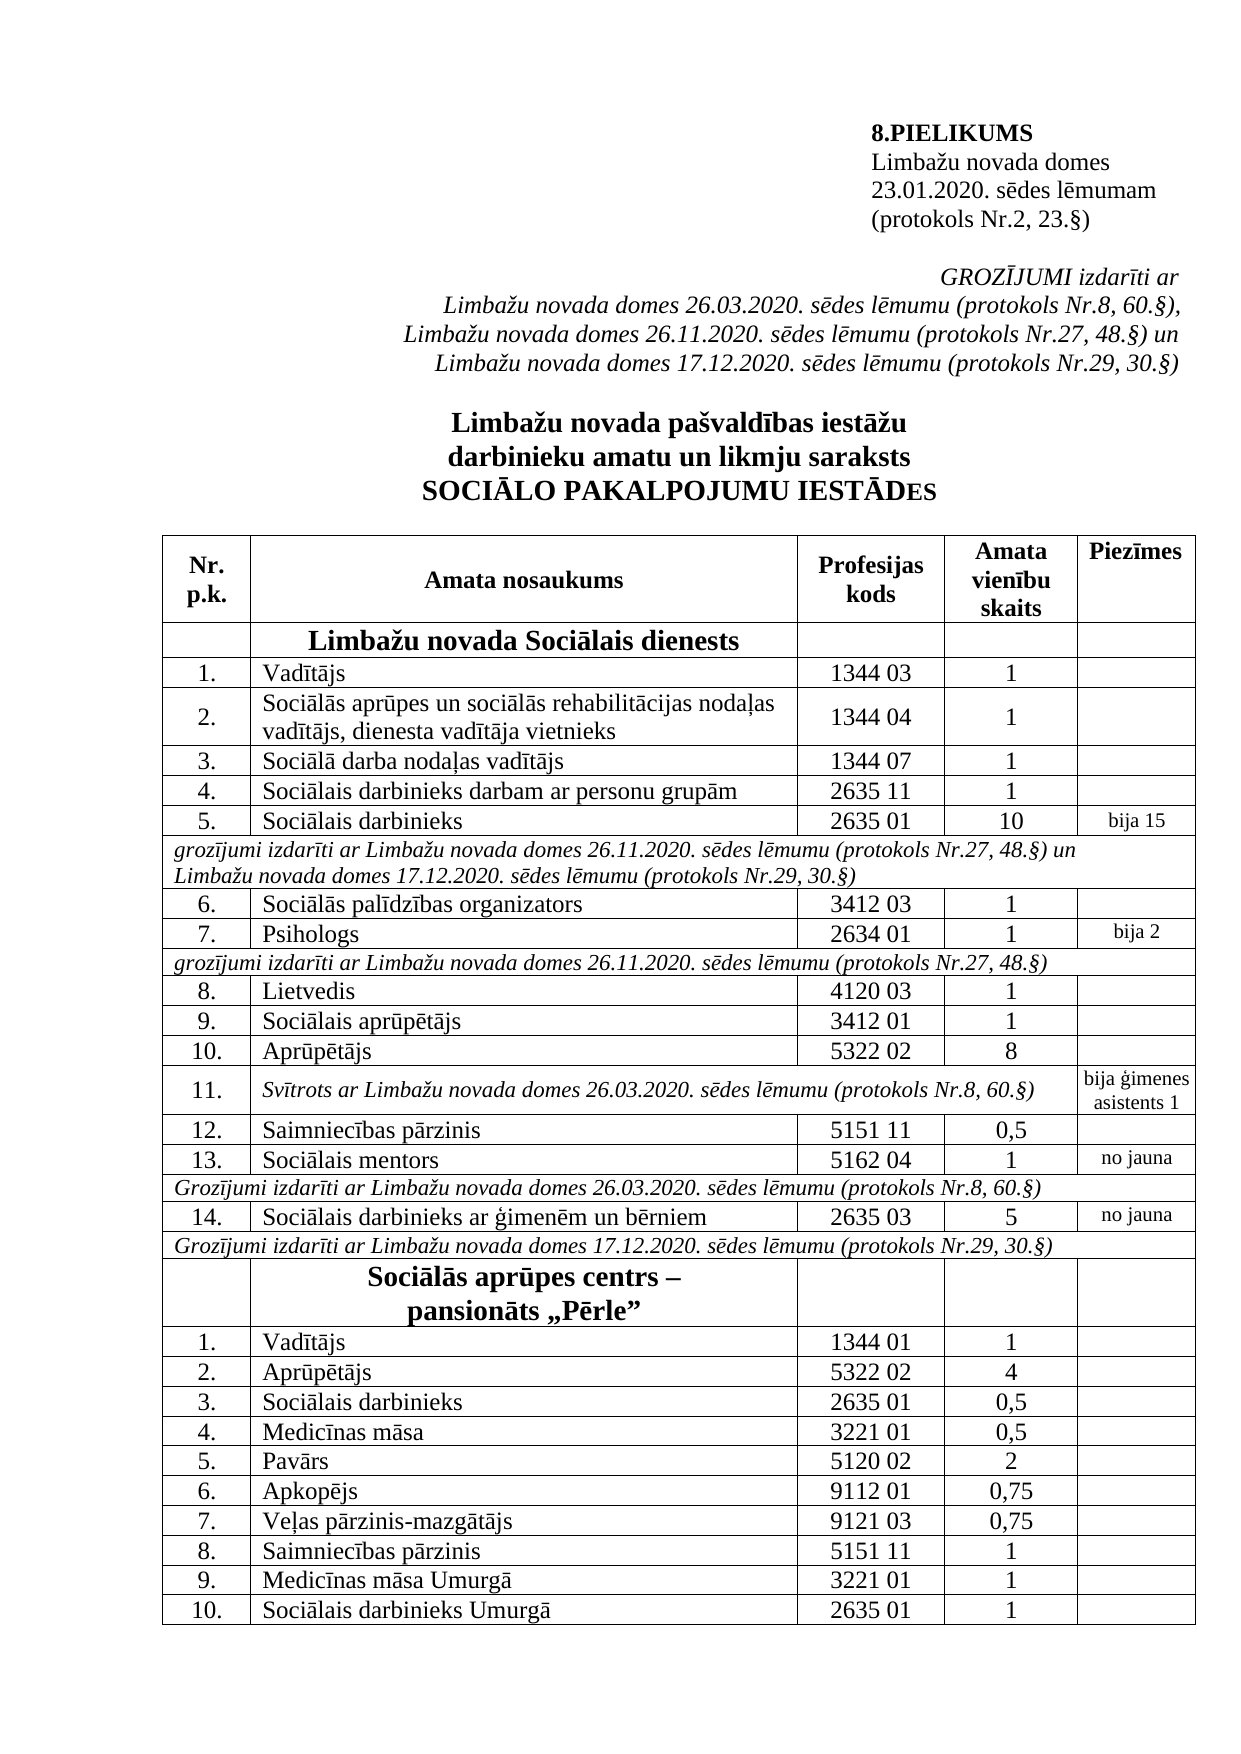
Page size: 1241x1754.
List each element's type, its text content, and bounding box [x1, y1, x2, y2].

text Limbažu novada domes 17.12.2020. sēdes lēmumu (protokols Nr.29, 30.§) [177, 348, 1181, 377]
table_cell bija 15 [1078, 806, 1195, 834]
table_cell 1. [163, 658, 250, 687]
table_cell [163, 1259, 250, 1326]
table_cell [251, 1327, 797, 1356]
table_cell 1 [945, 776, 1077, 805]
table_cell 1 [945, 1006, 1077, 1035]
table_cell bija 2 [1078, 919, 1195, 948]
table_cell 1 [945, 976, 1077, 1005]
table_cell 9. [163, 1006, 250, 1035]
table_cell 12. [163, 1115, 250, 1144]
table_cell 1 [945, 658, 1077, 687]
table_cell [1078, 623, 1195, 657]
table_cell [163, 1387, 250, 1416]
table_cell 10 [945, 806, 1077, 834]
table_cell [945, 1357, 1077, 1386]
table_cell 2. [163, 688, 250, 745]
table_cell 5. [163, 806, 250, 834]
table_cell 10. [163, 1036, 250, 1065]
table_cell 1344 04 [798, 688, 944, 745]
text Limbažu novada domes [871, 147, 1181, 176]
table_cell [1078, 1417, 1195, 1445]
table_cell 2634 01 [798, 919, 944, 948]
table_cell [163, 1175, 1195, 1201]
table_cell [1078, 1006, 1195, 1035]
table_cell 1 [945, 688, 1077, 745]
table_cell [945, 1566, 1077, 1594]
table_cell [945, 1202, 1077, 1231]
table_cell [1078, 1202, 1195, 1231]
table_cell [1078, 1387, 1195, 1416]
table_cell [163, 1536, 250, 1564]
table_cell Lietvedis [251, 976, 797, 1005]
table_cell grozījumi izdarīti ar Limbažu novada domes 26.11.2020. sēdes lēmumu (protokols Nr.27, 48.§) un Limbažu novada domes 17.12.2020. sēdes lēmumu (protokols Nr.29, 30.§) [163, 836, 1195, 888]
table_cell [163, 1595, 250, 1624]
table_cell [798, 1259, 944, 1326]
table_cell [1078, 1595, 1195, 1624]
table_cell [163, 623, 250, 657]
table_cell [1078, 889, 1195, 918]
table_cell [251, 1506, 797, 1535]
table_cell grozījumi izdarīti ar Limbažu novada domes 26.11.2020. sēdes lēmumu (protokols Nr.27, 48.§) [163, 949, 1195, 975]
table_cell Psihologs [251, 919, 797, 948]
table_cell Sociālās palīdzības organizators [251, 889, 797, 918]
table_cell 5322 02 [798, 1036, 944, 1065]
table_cell [1078, 688, 1195, 745]
table_cell Sociālais aprūpētājs [251, 1006, 797, 1035]
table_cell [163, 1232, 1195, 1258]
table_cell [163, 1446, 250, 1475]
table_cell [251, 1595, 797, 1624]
text Limbažu novada domes 26.03.2020. sēdes lēmumu (protokols Nr.8, 60.§), [177, 291, 1181, 319]
table_cell 4120 03 [798, 976, 944, 1005]
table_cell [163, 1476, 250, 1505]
table_cell 8 [945, 1036, 1077, 1065]
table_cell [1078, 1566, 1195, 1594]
text 23.01.2020. sēdes lēmumam (protokols Nr.2, 23.§) [871, 176, 1181, 233]
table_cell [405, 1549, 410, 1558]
table_cell [1078, 776, 1195, 805]
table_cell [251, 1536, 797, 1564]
table_header Nr. p.k. [163, 536, 250, 622]
table_cell [1078, 1036, 1195, 1065]
table_cell 11. [163, 1066, 250, 1114]
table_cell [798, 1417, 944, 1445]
table_cell Limbažu novada Sociālais dienests [251, 623, 797, 657]
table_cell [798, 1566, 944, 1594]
text Limbažu novada domes 26.11.2020. sēdes lēmumu (protokols Nr.27, 48.§) un [177, 319, 1181, 348]
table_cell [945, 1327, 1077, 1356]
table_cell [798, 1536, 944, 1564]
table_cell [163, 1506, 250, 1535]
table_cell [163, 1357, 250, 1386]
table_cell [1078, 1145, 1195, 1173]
table_cell 3412 03 [798, 889, 944, 918]
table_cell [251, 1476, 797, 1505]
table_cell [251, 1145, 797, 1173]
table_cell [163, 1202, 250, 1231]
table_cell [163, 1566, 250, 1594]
text GROZĪJUMI izdarīti ar [177, 262, 1181, 291]
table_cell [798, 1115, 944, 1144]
text SOCIĀLO PAKALPOJUMU IESTĀDES [177, 473, 1181, 506]
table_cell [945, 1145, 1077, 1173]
table_cell Sociālais darbinieks [251, 806, 797, 834]
table_header Profesijas kods [798, 536, 944, 622]
table_cell Sociālā darba nodaļas vadītājs [251, 746, 797, 775]
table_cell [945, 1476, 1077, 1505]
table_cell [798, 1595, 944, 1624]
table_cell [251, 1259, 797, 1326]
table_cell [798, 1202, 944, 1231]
table_cell Vadītājs [251, 658, 797, 687]
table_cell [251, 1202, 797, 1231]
table_cell 2635 01 [798, 806, 944, 834]
table_cell [1078, 976, 1195, 1005]
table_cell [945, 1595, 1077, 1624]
table_cell Aprūpētājs [251, 1036, 797, 1065]
table_cell 3412 01 [798, 1006, 944, 1035]
table_header Piezīmes [1078, 536, 1195, 622]
text Limbažu novada pašvaldības iestāžu [177, 406, 1181, 439]
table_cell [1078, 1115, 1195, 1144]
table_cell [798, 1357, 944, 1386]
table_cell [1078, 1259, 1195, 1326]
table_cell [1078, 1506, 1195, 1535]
table_cell Saimniecības pārzinis [251, 1115, 797, 1144]
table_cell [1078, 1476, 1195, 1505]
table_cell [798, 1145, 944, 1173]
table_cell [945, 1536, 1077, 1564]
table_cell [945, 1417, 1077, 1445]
table_header Amata nosaukums [251, 536, 797, 622]
table_cell bija ģimenes asistents 1 [1078, 1066, 1195, 1114]
table_cell Sociālās aprūpes un sociālās rehabilitācijas nodaļas vadītājs, dienesta vadītāja vietnieks [251, 688, 797, 745]
table_cell [1078, 746, 1195, 775]
table_cell 7. [163, 919, 250, 948]
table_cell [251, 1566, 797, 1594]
text 8.Pielikums [871, 118, 1181, 147]
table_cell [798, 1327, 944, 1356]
table_cell 1344 07 [798, 746, 944, 775]
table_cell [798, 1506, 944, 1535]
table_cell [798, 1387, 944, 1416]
table_cell 4. [163, 776, 250, 805]
table_cell 1 [945, 889, 1077, 918]
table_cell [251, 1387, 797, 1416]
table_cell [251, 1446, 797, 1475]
table_cell 1 [945, 746, 1077, 775]
table_cell Sociālais darbinieks darbam ar personu grupām [251, 776, 797, 805]
table_cell [945, 623, 1077, 657]
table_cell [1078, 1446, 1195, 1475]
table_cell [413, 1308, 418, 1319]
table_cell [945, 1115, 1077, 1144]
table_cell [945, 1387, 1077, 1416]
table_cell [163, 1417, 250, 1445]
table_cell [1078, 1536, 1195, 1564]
table_header Amata vienību skaits [945, 536, 1077, 622]
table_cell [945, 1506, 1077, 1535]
table_cell 1344 03 [798, 658, 944, 687]
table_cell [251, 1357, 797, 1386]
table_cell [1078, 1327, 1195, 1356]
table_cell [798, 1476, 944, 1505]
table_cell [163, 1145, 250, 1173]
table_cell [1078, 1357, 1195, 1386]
table_cell 6. [163, 889, 250, 918]
table_cell 2635 11 [798, 776, 944, 805]
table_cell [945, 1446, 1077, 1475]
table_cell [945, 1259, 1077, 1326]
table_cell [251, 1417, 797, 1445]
table_cell 3. [163, 746, 250, 775]
table_cell Svītrots ar Limbažu novada domes 26.03.2020. sēdes lēmumu (protokols Nr.8, 60.§) [251, 1066, 1077, 1114]
table_cell 8. [163, 976, 250, 1005]
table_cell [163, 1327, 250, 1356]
table_cell [1078, 658, 1195, 687]
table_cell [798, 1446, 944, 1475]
table_cell 1 [945, 919, 1077, 948]
table_cell [798, 623, 944, 657]
text darbinieku amatu un likmju saraksts [177, 439, 1181, 473]
